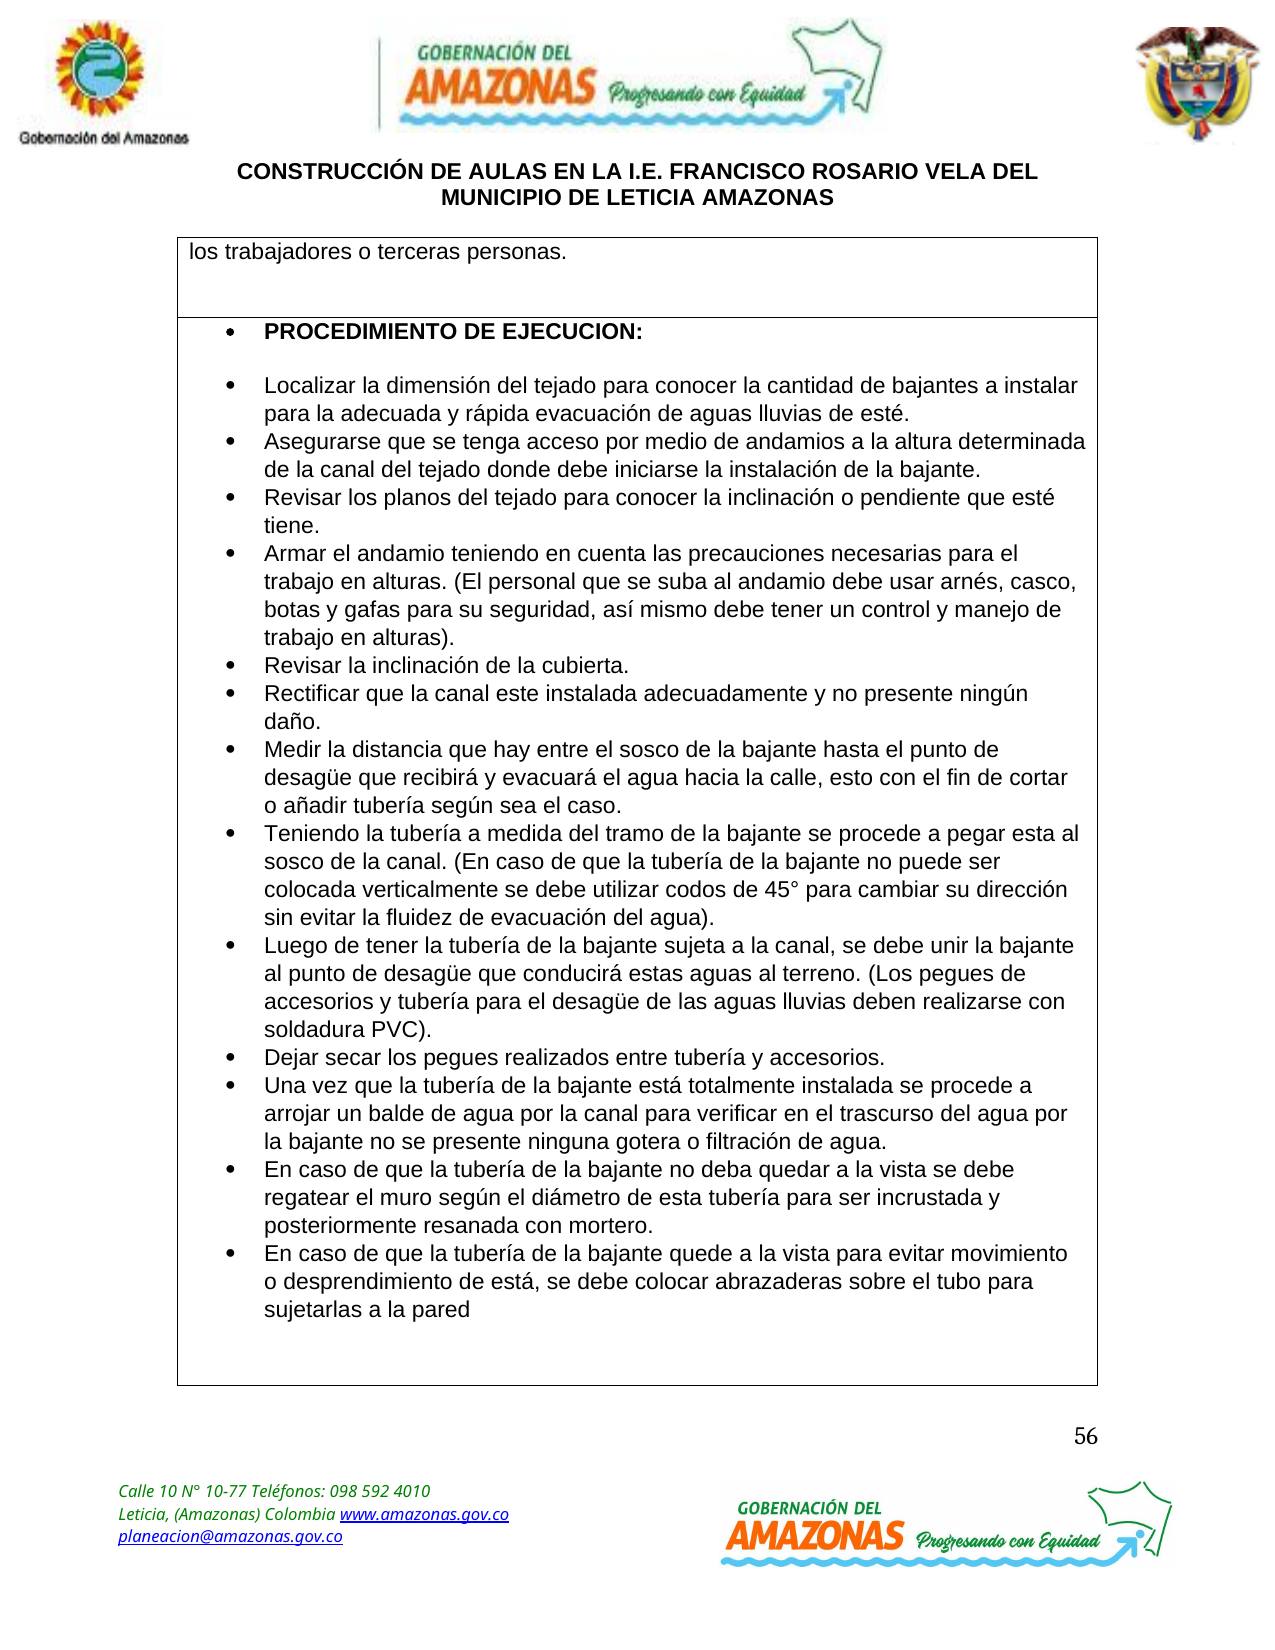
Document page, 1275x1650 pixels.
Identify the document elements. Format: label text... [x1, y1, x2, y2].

picture [718, 1480, 1174, 1570]
picture [17, 19, 191, 147]
picture [1135, 27, 1263, 145]
picture [368, 17, 921, 133]
